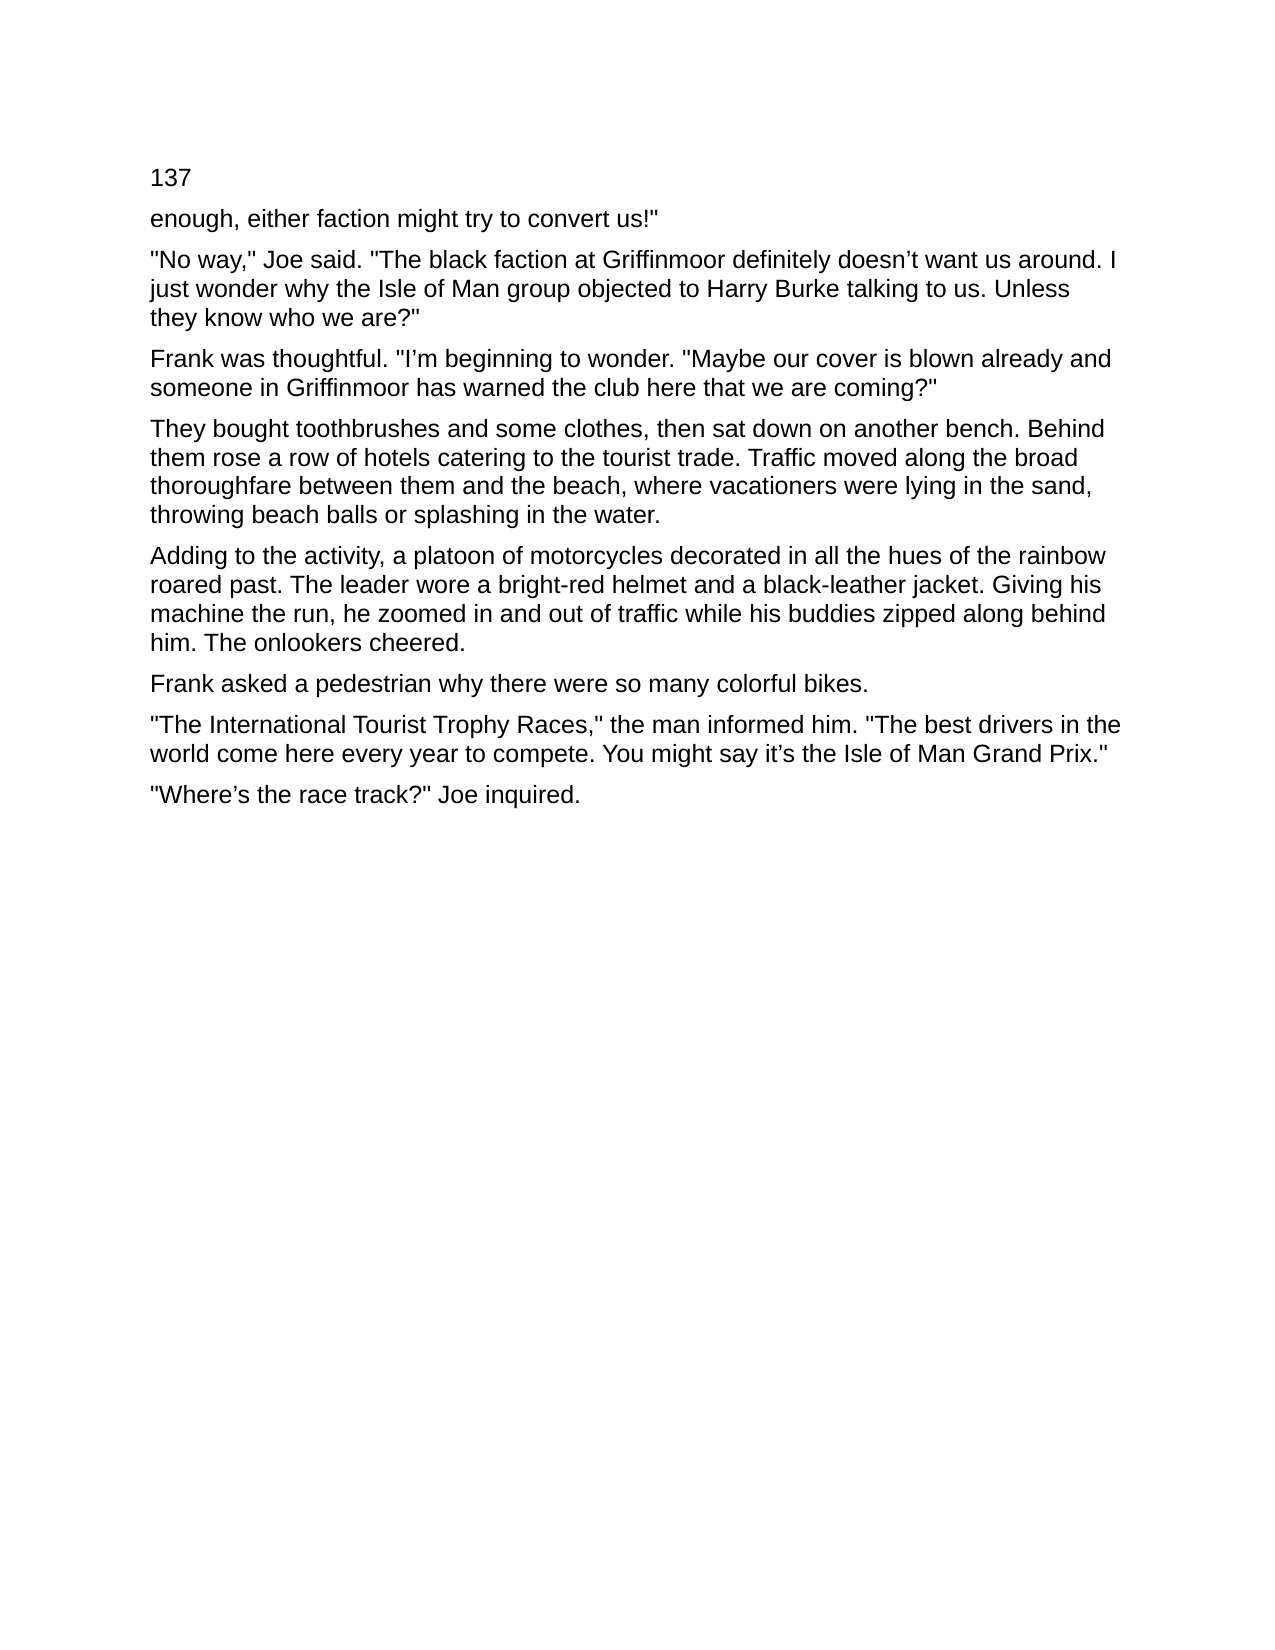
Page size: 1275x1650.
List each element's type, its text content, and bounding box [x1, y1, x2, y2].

text enough, either faction might try to convert us!" [150, 204, 1125, 232]
text Adding to the activity, a platoon of motorcycles decorated in all the hues of the rainbow roared past. The leader wore a bright-red helmet and a black-leather jacket. Giving his machine the run, he zoomed in and out of traffic while his buddies zipped along behind him. The onlookers cheered. [150, 541, 1125, 656]
text "The International Tourist Trophy Races," the man informed him. "The best drivers in the world come here every year to compete. You might say it’s the Isle of Man Grand Prix." [150, 710, 1125, 767]
text "No way," Joe said. "The black faction at Griffinmoor definitely doesn’t want us around. I just wonder why the Isle of Man group objected to Harry Burke talking to us. Unless they know who we are?" [150, 245, 1125, 331]
text Frank asked a pedestrian why there were so many colorful bikes. [150, 669, 1125, 697]
text Frank was thoughtful. "I’m beginning to wonder. "Maybe our cover is blown already and someone in Griffinmoor has warned the club here that we are coming?" [150, 344, 1125, 401]
text 137 [150, 162, 1125, 191]
text They bought toothbrushes and some clothes, then sat down on another bench. Behind them rose a row of hotels catering to the tourist trade. Traffic moved along the broad thoroughfare between them and the beach, where vacationers were lying in the sand, throwing beach balls or splashing in the water. [150, 414, 1125, 529]
text "Where’s the race track?" Joe inquired. [150, 780, 1125, 809]
